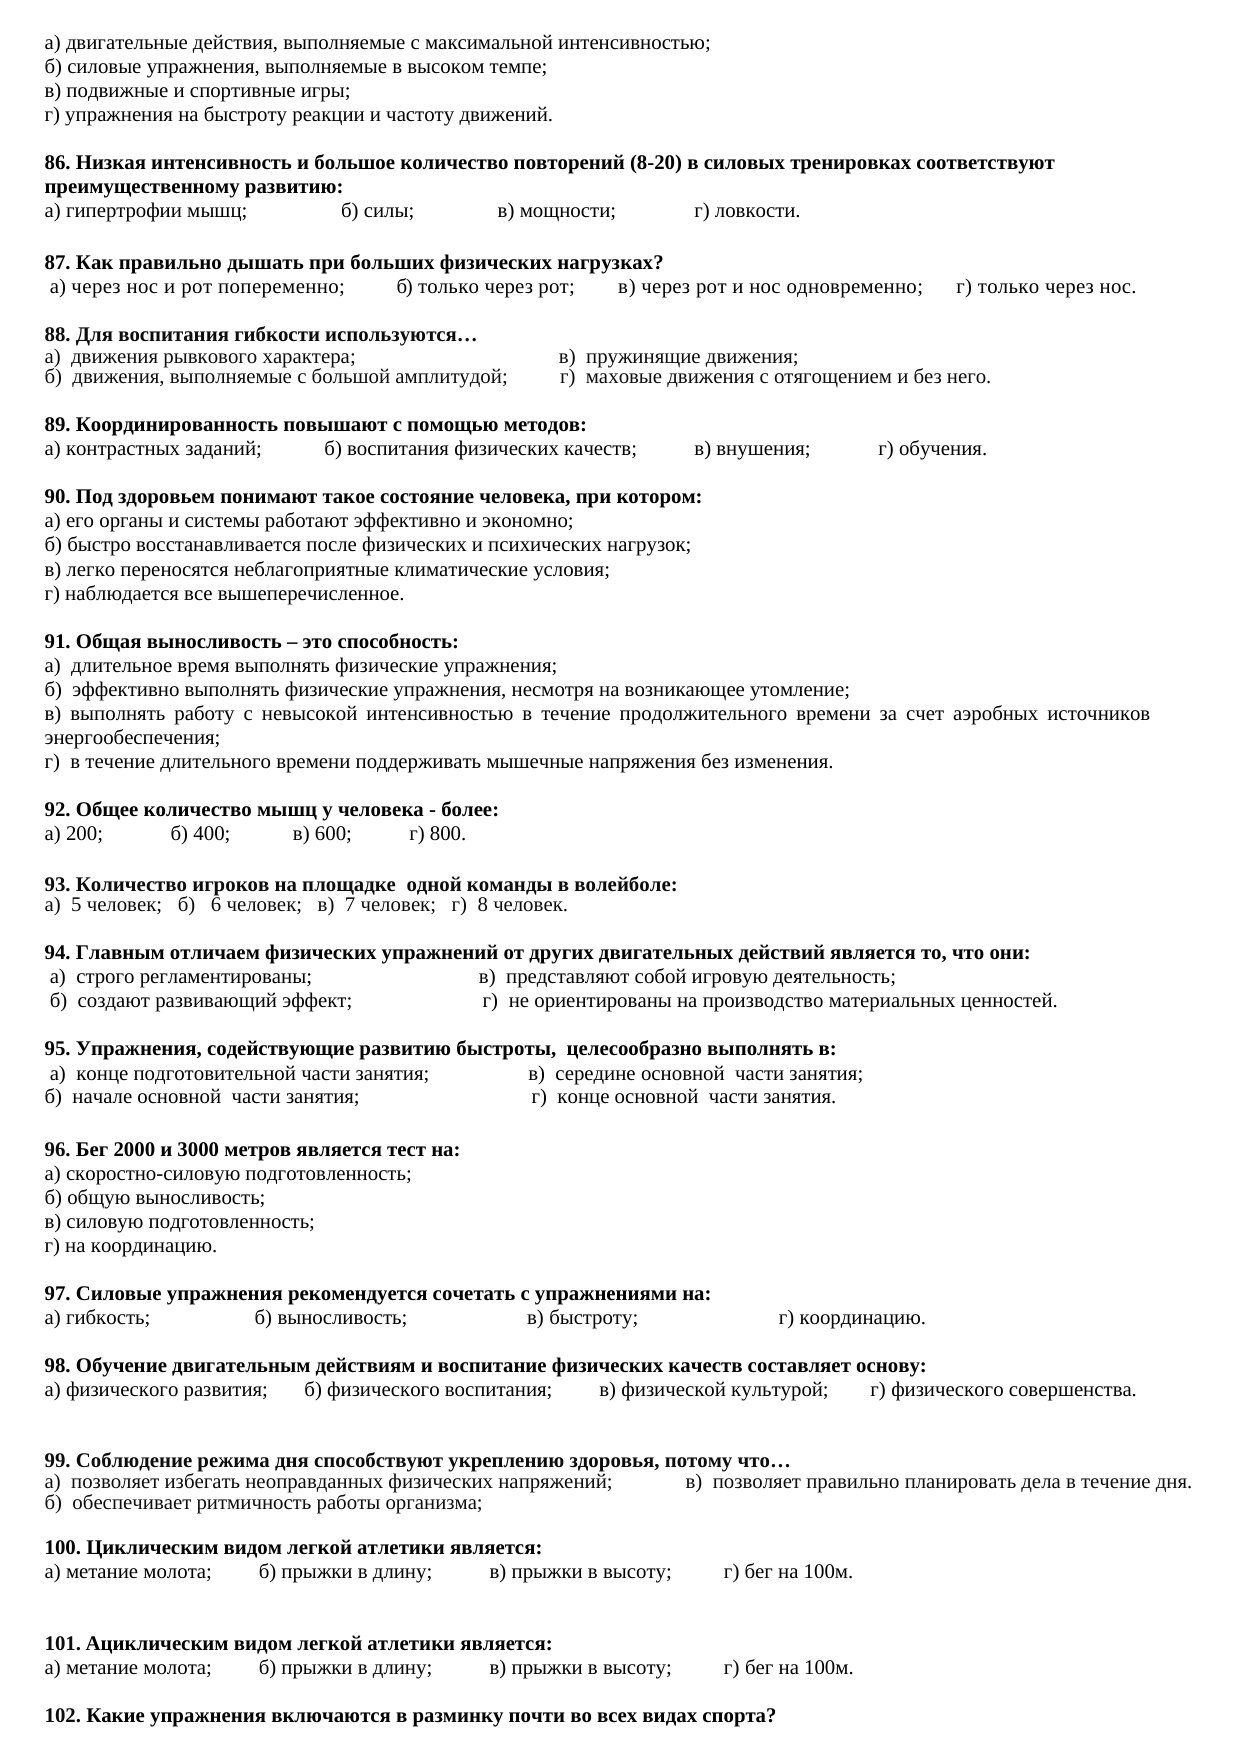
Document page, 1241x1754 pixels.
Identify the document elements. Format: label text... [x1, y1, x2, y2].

list г) наблюдается все вышеперечисленное. [44, 581, 1152, 604]
list б) эффективно выполнять физические упражнения, несмотря на возникающее утомление; [44, 677, 1152, 701]
list 87. Как правильно дышать при больших физических нагрузках? [44, 250, 1152, 274]
list 94. Главным отличаем физических упражнений от других двигательных действий является то, что они: [44, 940, 1181, 964]
list 98. Обучение двигательным действиям и воспитание физических качеств составляет основу: [44, 1353, 1152, 1377]
list а) его органы и системы работают эффективно и экономно; [44, 508, 1152, 532]
text 93. Количество игроков на площадке одной команды в волейболе: [44, 874, 1152, 895]
list 88. Для воспитания гибкости используются… [44, 322, 1152, 346]
list б) начале основной части занятия; г) конце основной части занятия. [44, 1084, 1152, 1108]
list в) выполнять работу с невысокой интенсивностью в течение продолжительного времени за счет аэробных источников энергообеспечения; [44, 701, 1152, 749]
list а) метание молота; б) прыжки в длину; в) прыжки в высоту; г) бег на 100м. [44, 1559, 1152, 1583]
list 102. Какие упражнения включаются в разминку почти во всех видах спорта? [44, 1703, 1152, 1727]
list 92. Общее количество мышц у человека - более: [44, 797, 1152, 821]
list а) физического развития; б) физического воспитания; в) физической культурой; г) физического совершенства. [44, 1377, 1152, 1401]
list в) силовую подготовленность; [44, 1209, 1152, 1233]
text а) 5 человек; б) 6 человек; в) 7 человек; г) 8 человек. [44, 895, 1152, 916]
text 99. Соблюдение режима дня способствуют укреплению здоровья, потому что… [44, 1451, 1152, 1472]
text а) движения рывкового характера; в) пружинящие движения; [44, 346, 1211, 367]
list а) через нос и рот попеременно; б) только через рот; в) через рот и нос одновременно; г) только через нос. [44, 274, 1152, 298]
text 97. Силовые упражнения рекомендуется сочетать с упражнениями на: [44, 1281, 1211, 1305]
list а) двигательные действия, выполняемые с максимальной интенсивностью; [44, 29, 1152, 54]
list б) силовые упражнения, выполняемые в высоком темпе; [44, 54, 1152, 78]
list 90. Под здоровьем понимают такое состояние человека, при котором: [44, 484, 1152, 508]
list г) в течение длительного времени поддерживать мышечные напряжения без изменения. [44, 749, 1152, 773]
list а) конце подготовительной части занятия; в) середине основной части занятия; [44, 1060, 1152, 1084]
list а) скоростно-силовую подготовленность; [44, 1161, 1152, 1185]
list а) длительное время выполнять физические упражнения; [44, 653, 1152, 677]
list а) 200; б) 400; в) 600; г) 800. [44, 821, 1152, 845]
list в) легко переносятся неблагоприятные климатические условия; [44, 556, 1152, 581]
list б) быстро восстанавливается после физических и психических нагрузок; [44, 532, 1152, 556]
list 86. Низкая интенсивность и большое количество повторений (8-20) в силовых тренировках соответствуют преимущественному развитию: [44, 150, 1152, 198]
list 89. Координированность повышают с помощью методов: [44, 412, 1152, 436]
list 96. Бег 2000 и 3000 метров является тест на: [44, 1137, 1152, 1161]
list 91. Общая выносливость – это способность: [44, 629, 1152, 653]
text а) гибкость; б) выносливость; в) быстроту; г) координацию. [44, 1305, 1211, 1329]
list а) контрастных заданий; б) воспитания физических качеств; в) внушения; г) обучения. [44, 436, 1152, 460]
list б) общую выносливость; [44, 1185, 1152, 1209]
list г) упражнения на быстроту реакции и частоту движений. [44, 102, 1152, 126]
list г) на координацию. [44, 1233, 1152, 1257]
text а) позволяет избегать неоправданных физических напряжений; в) позволяет правильно планировать дела в течение дня. [44, 1472, 1196, 1493]
list а) строго регламентированы; в) представляют собой игровую деятельность; [44, 964, 1152, 988]
list б) создают развивающий эффект; г) не ориентированы на производство материальных ценностей. [44, 988, 1152, 1012]
list 100. Циклическим видом легкой атлетики является: [44, 1534, 1152, 1559]
list а) гипертрофии мышц; б) силы; в) мощности; г) ловкости. [44, 198, 1152, 222]
list а) метание молота; б) прыжки в длину; в) прыжки в высоту; г) бег на 100м. [44, 1655, 1152, 1679]
list в) подвижные и спортивные игры; [44, 78, 1152, 102]
list 95. Упражнения, содействующие развитию быстроты, целесообразно выполнять в: [44, 1036, 1152, 1060]
list 101. Ациклическим видом легкой атлетики является: [44, 1631, 1152, 1655]
text б) обеспечивает ритмичность работы организма; [44, 1493, 1152, 1514]
text б) движения, выполняемые с большой амплитудой; г) маховые движения с отягощением и без него. [44, 367, 1211, 388]
